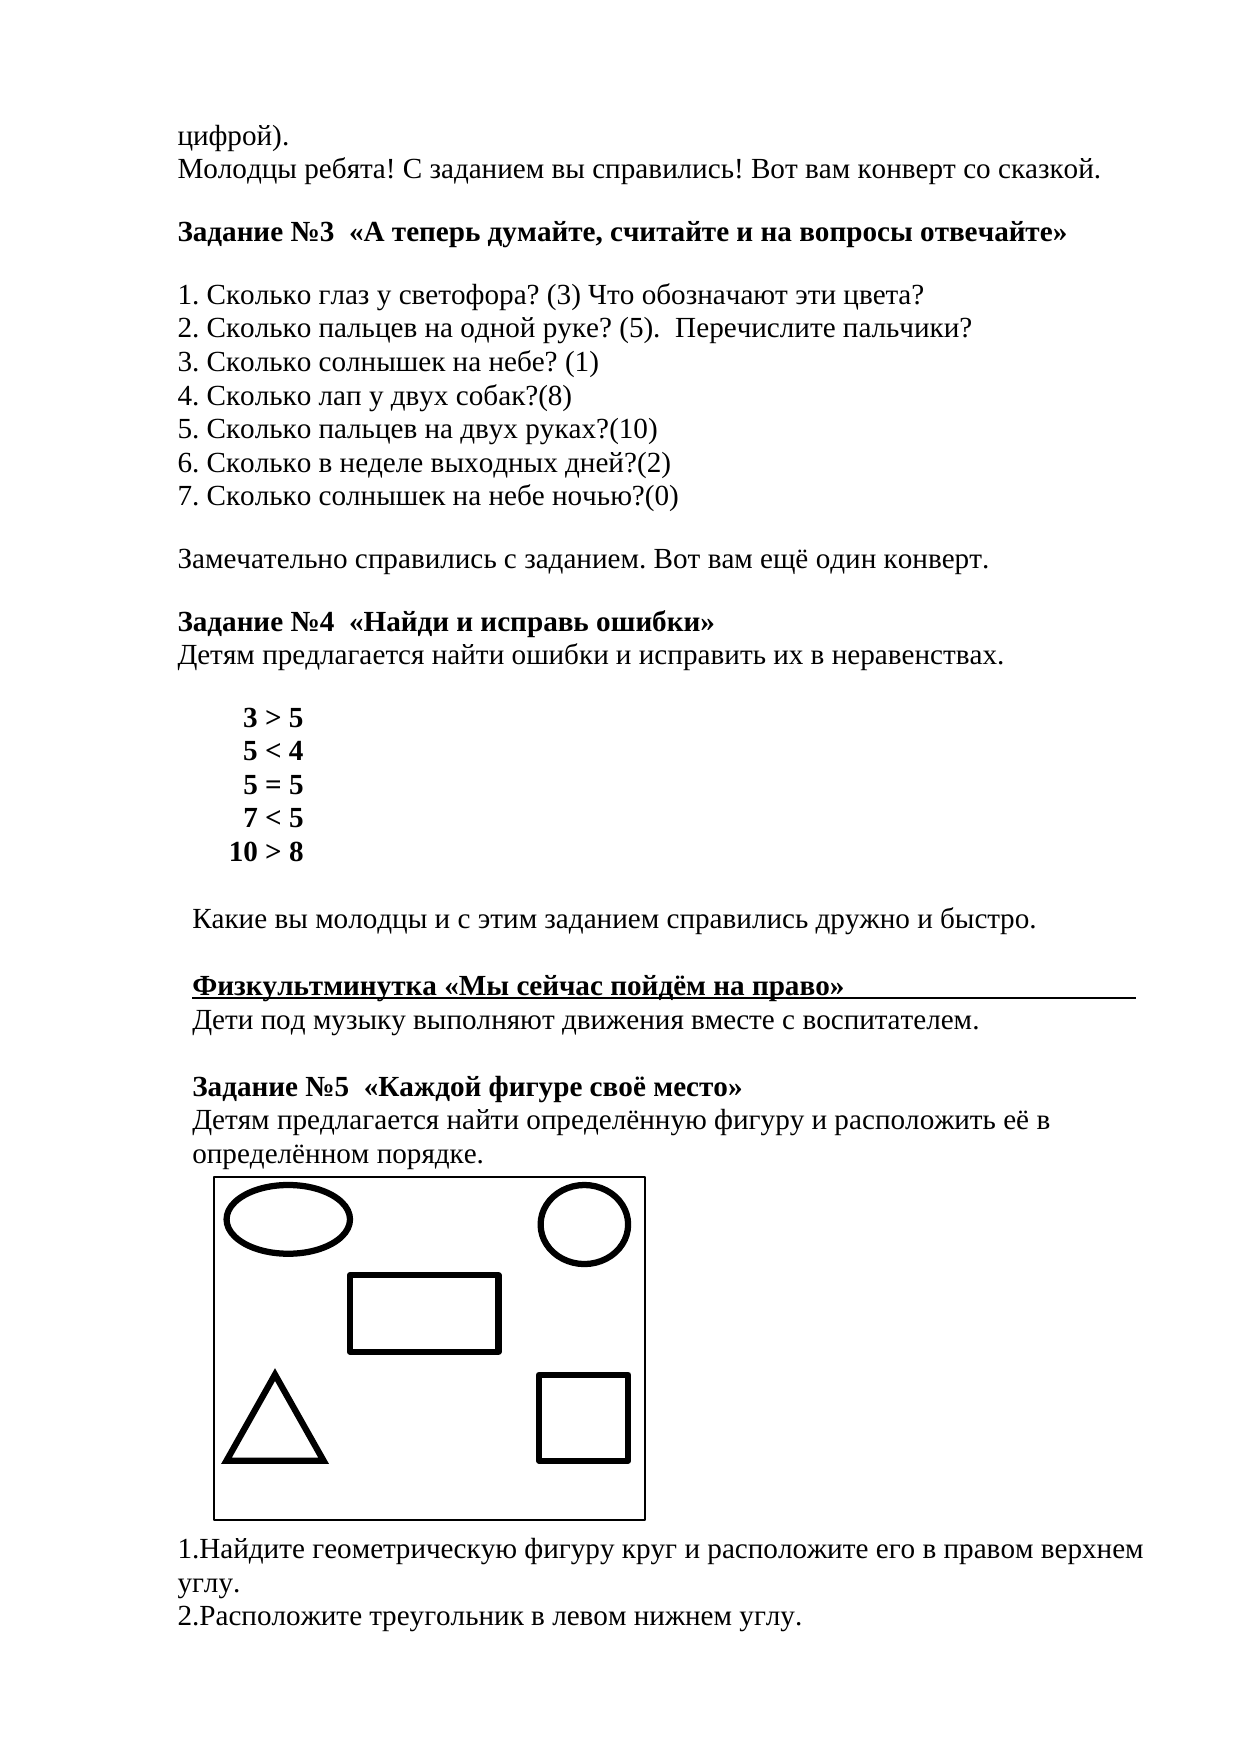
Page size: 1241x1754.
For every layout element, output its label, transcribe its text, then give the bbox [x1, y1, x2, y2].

text 7 < 5 [192, 801, 1152, 834]
text Задание №4 «Найди и исправь ошибки» Детям предлагается найти ошибки и исправить их в неравенствах. [177, 604, 1152, 671]
text Какие вы молодцы и с этим заданием справились дружно и быстро. [192, 901, 1152, 935]
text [177, 118, 1152, 185]
text Физкультминутка «Мы сейчас пойдём на право» Дети под музыку выполняют движения вместе с воспитателем. [192, 968, 1152, 1035]
text 1. Сколько глаз у светофора? (3) Что обозначают эти цвета? 2. Сколько пальцев на одной руке? (5). Перечислите пальчики? 3. Сколько солнышек на небе? (1) 4. Сколько лап у двух собак?(8) 5. Сколько пальцев на двух руках?(10) 6. Сколько в неделе выходных дней?(2) 7. Сколько солнышек на небе ночью?(0) [177, 277, 1152, 512]
text Детям предлагается найти определённую фигуру и расположить её в определённом порядке. [192, 1102, 1152, 1169]
text 3 > 5 [177, 700, 1152, 733]
text Задание №5 «Каждой фигуре своё место» [192, 1069, 1152, 1102]
text Задание №3 «А теперь думайте, считайте и на вопросы отвечайте» [177, 214, 1152, 248]
text 5 = 5 [192, 767, 1152, 801]
text 5 < 4 [177, 733, 1152, 767]
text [177, 1531, 1152, 1632]
text Замечательно справились с заданием. Вот вам ещё один конверт. [177, 541, 1152, 574]
text 10 > 8 [192, 834, 1152, 868]
